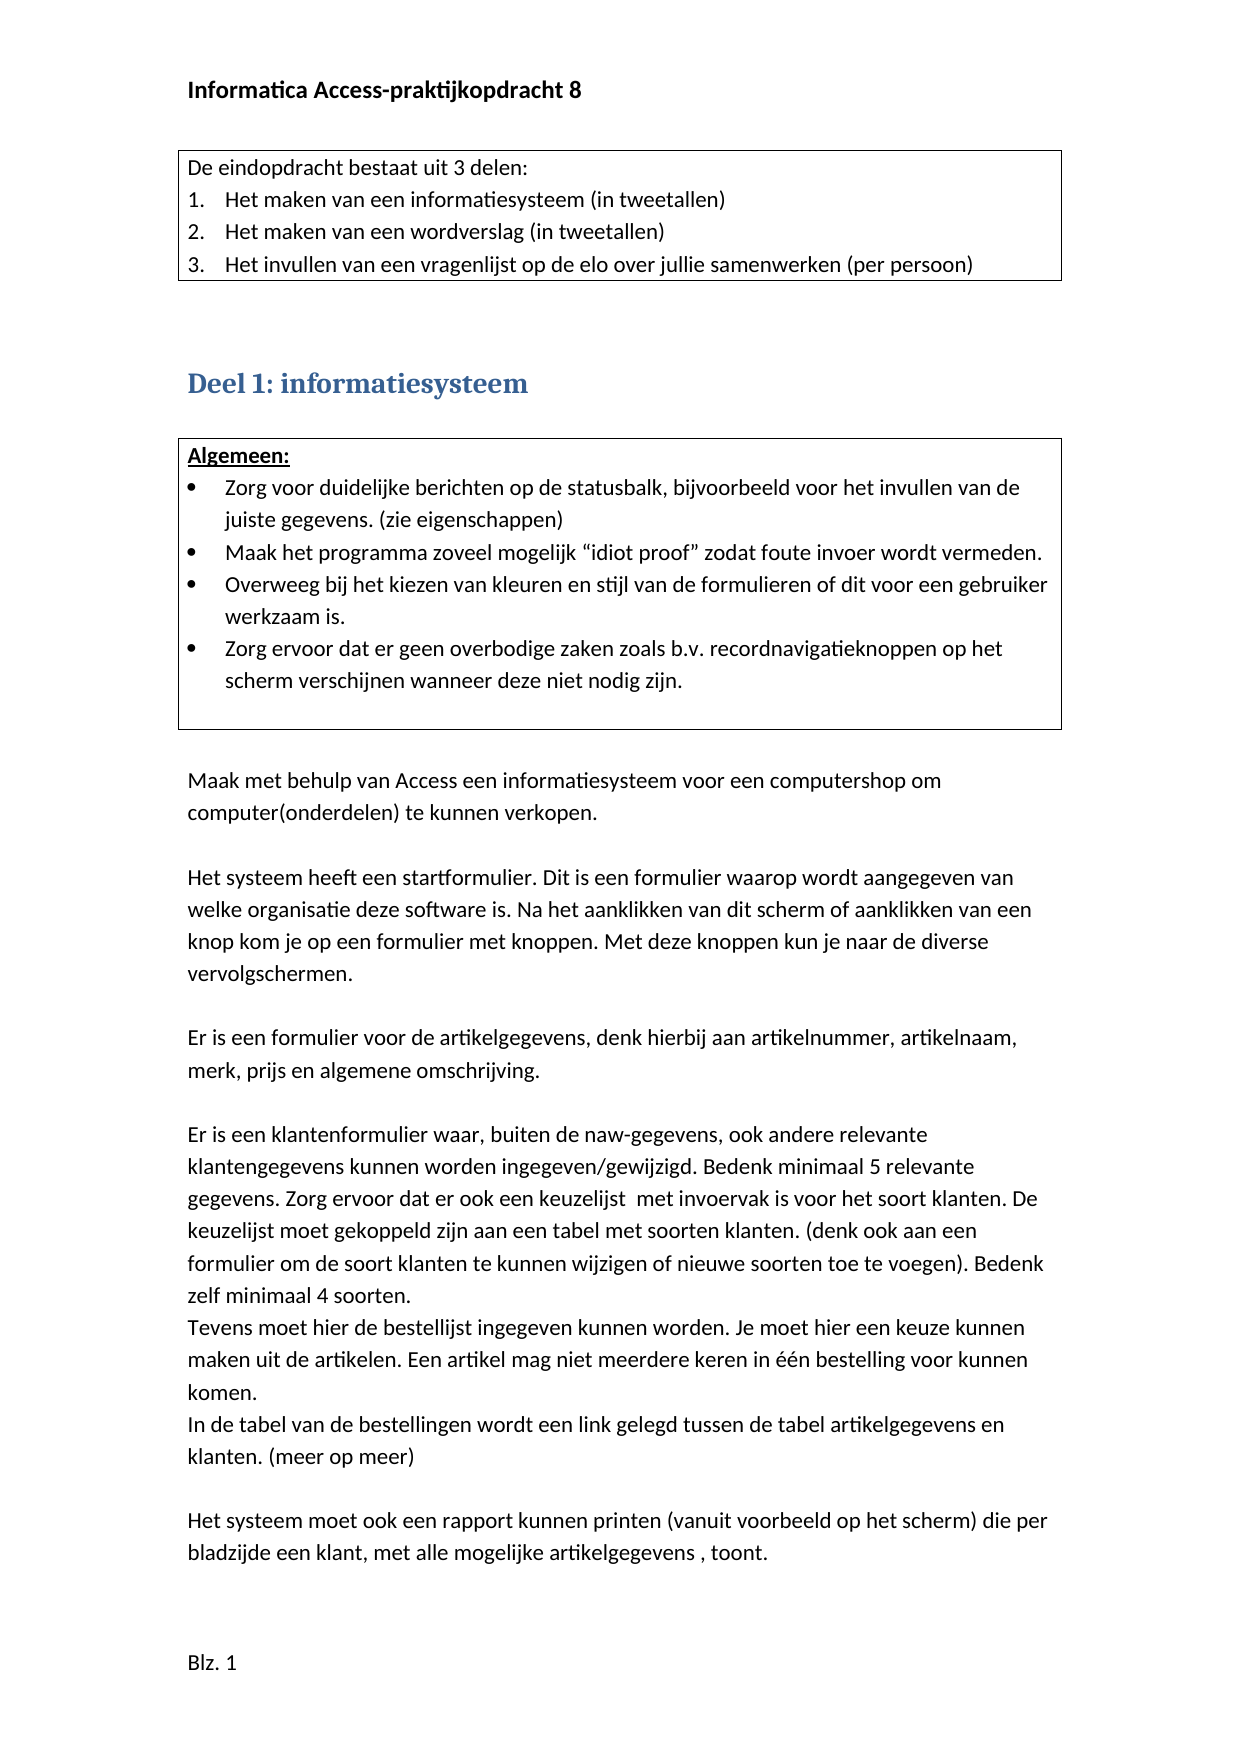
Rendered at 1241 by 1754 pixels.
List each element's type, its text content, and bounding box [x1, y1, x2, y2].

list Zorg voor duidelijke berichten op de statusbalk, bijvoorbeeld voor het invullen van de juiste gegevens. (zie eigenschappen) [179, 470, 1061, 533]
list Overweeg bij het kiezen van kleuren en stijl van de formulieren of dit voor een gebruiker werkzaam is. [179, 567, 1061, 630]
text Er is een formulier voor de artikelgegevens, denk hierbij aan artikelnummer, artikelnaam, merk, prijs en algemene omschrijving. [187, 1023, 1053, 1084]
subtitle Deel 1: informatiesysteem [187, 367, 1053, 401]
text De eindopdracht bestaat uit 3 delen: [179, 151, 1061, 181]
list Maak het programma zoveel mogelijk “idiot proof” zodat foute invoer wordt vermeden. [179, 534, 1061, 566]
list Het invullen van een vragenlijst op de elo over jullie samenwerken (per persoon) [179, 247, 1061, 280]
text Algemeen: [179, 439, 1061, 469]
text Tevens moet hier de bestellijst ingegeven kunnen worden. Je moet hier een keuze kunnen maken uit de artikelen. Een artikel mag niet meerdere keren in één bestelling voor kunnen komen. [187, 1313, 1053, 1406]
list Het maken van een informatiesysteem (in tweetallen) [179, 182, 1061, 213]
text In de tabel van de bestellingen wordt een link gelegd tussen de tabel artikelgegevens en klanten. (meer op meer) [187, 1410, 1053, 1470]
text Maak met behulp van Access een informatiesysteem voor een computershop om computer(onderdelen) te kunnen verkopen. [187, 766, 1053, 826]
text Er is een klantenformulier waar, buiten de naw-gegevens, ook andere relevante klantengegevens kunnen worden ingegeven/gewijzigd. Bedenk minimaal 5 relevante gegevens. Zorg ervoor dat er ook een keuzelijst met invoervak is voor het soort klanten. De keuzelijst moet gekoppeld zijn aan een tabel met soorten klanten. (denk ook aan een formulier om de soort klanten te kunnen wijzigen of nieuwe soorten toe te voegen). Bedenk zelf minimaal 4 soorten. [187, 1120, 1053, 1309]
list Zorg ervoor dat er geen overbodige zaken zoals b.v. recordnavigatieknoppen op het scherm verschijnen wanneer deze niet nodig zijn. [179, 631, 1061, 694]
list Het maken van een wordverslag (in tweetallen) [179, 214, 1061, 246]
text Het systeem heeft een startformulier. Dit is een formulier waarop wordt aangegeven van welke organisatie deze software is. Na het aanklikken van dit scherm of aanklikken van een knop kom je op een formulier met knoppen. Met deze knoppen kun je naar de diverse vervolgschermen. [187, 863, 1053, 987]
text Het systeem moet ook een rapport kunnen printen (vanuit voorbeeld op het scherm) die per bladzijde een klant, met alle mogelijke artikelgegevens , toont. [187, 1506, 1053, 1567]
